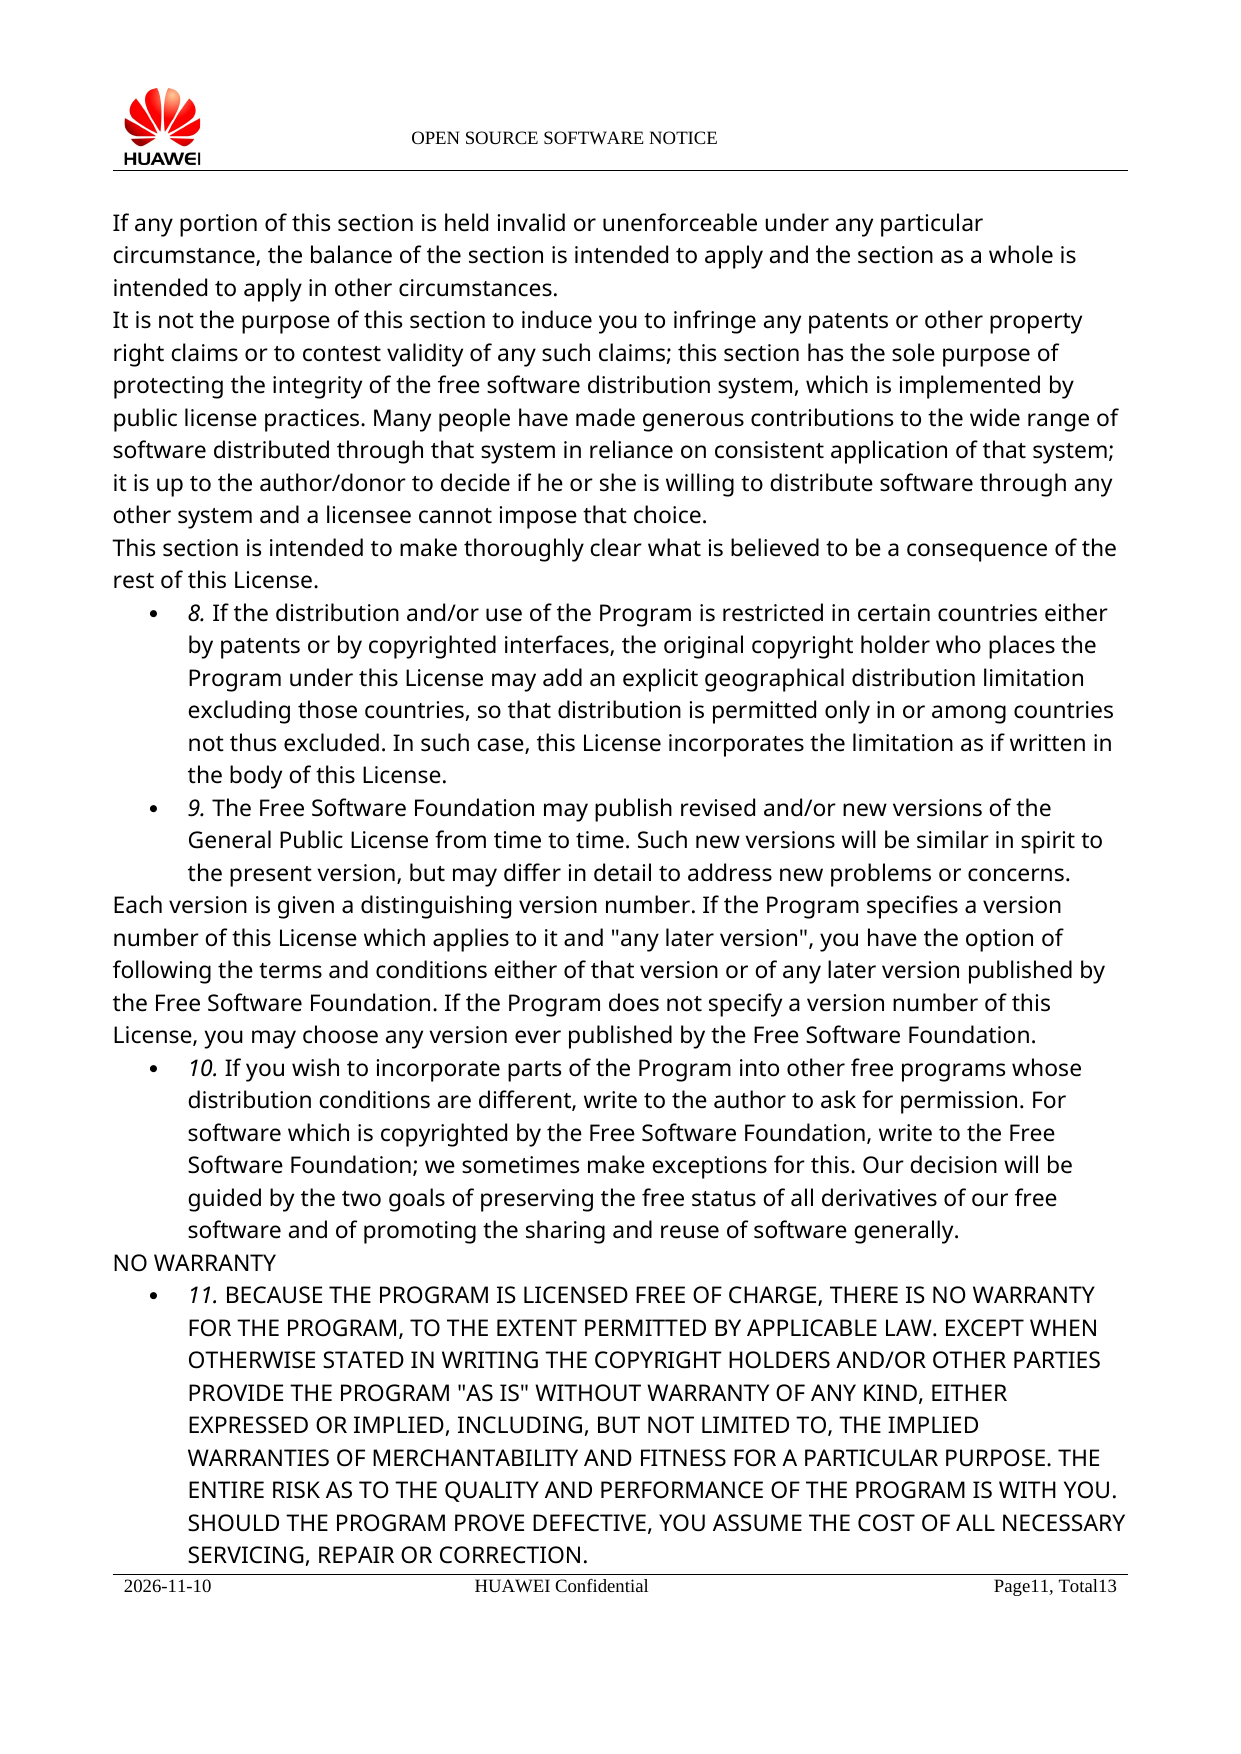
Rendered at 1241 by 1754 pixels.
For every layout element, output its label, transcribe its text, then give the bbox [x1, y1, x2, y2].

text NO WARRANTY [112, 1246, 1128, 1279]
list 11. BECAUSE THE PROGRAM IS LICENSED FREE OF CHARGE, THERE IS NO WARRANTY FOR THE PROGRAM, TO THE EXTENT PERMITTED BY APPLICABLE LAW. EXCEPT WHEN OTHERWISE STATED IN WRITING THE COPYRIGHT HOLDERS AND/OR OTHER PARTIES PROVIDE THE PROGRAM "AS IS" WITHOUT WARRANTY OF ANY KIND, EITHER EXPRESSED OR IMPLIED, INCLUDING, BUT NOT LIMITED TO, THE IMPLIED WARRANTIES OF MERCHANTABILITY AND FITNESS FOR A PARTICULAR PURPOSE. THE ENTIRE RISK AS TO THE QUALITY AND PERFORMANCE OF THE PROGRAM IS WITH YOU. SHOULD THE PROGRAM PROVE DEFECTIVE, YOU ASSUME THE COST OF ALL NECESSARY SERVICING, REPAIR OR CORRECTION. [150, 1279, 1128, 1571]
list 8. If the distribution and/or use of the Program is restricted in certain countries either by patents or by copyrighted interfaces, the original copyright holder who places the Program under this License may add an explicit geographical distribution limitation excluding those countries, so that distribution is permitted only in or among countries not thus excluded. In such case, this License incorporates the limitation as if written in the body of this License. [150, 596, 1128, 791]
text It is not the purpose of this section to induce you to infringe any patents or other property right claims or to contest validity of any such claims; this section has the sole purpose of protecting the integrity of the free software distribution system, which is implemented by public license practices. Many people have made generous contributions to the wide range of software distributed through that system in reliance on consistent application of that system; it is up to the author/donor to decide if he or she is willing to distribute software through any other system and a licensee cannot impose that choice. [112, 304, 1128, 531]
picture [124, 88, 201, 165]
list 10. If you wish to incorporate parts of the Program into other free programs whose distribution conditions are different, write to the author to ask for permission. For software which is copyrighted by the Free Software Foundation, write to the Free Software Foundation; we sometimes make exceptions for this. Our decision will be guided by the two goals of preserving the free status of all derivatives of our free software and of promoting the sharing and reuse of software generally. [150, 1051, 1128, 1246]
text Each version is given a distinguishing version number. If the Program specifies a version number of this License which applies to it and "any later version", you have the option of following the terms and conditions either of that version or of any later version published by the Free Software Foundation. If the Program does not specify a version number of this License, you may choose any version ever published by the Free Software Foundation. [112, 889, 1128, 1051]
text If any portion of this section is held invalid or unenforceable under any particular circumstance, the balance of the section is intended to apply and the section as a whole is intended to apply in other circumstances. [112, 206, 1128, 304]
list 9. The Free Software Foundation may publish revised and/or new versions of the General Public License from time to time. Such new versions will be similar in spirit to the present version, but may differ in detail to address new problems or concerns. [150, 791, 1128, 889]
text This section is intended to make thoroughly clear what is believed to be a consequence of the rest of this License. [112, 531, 1128, 596]
